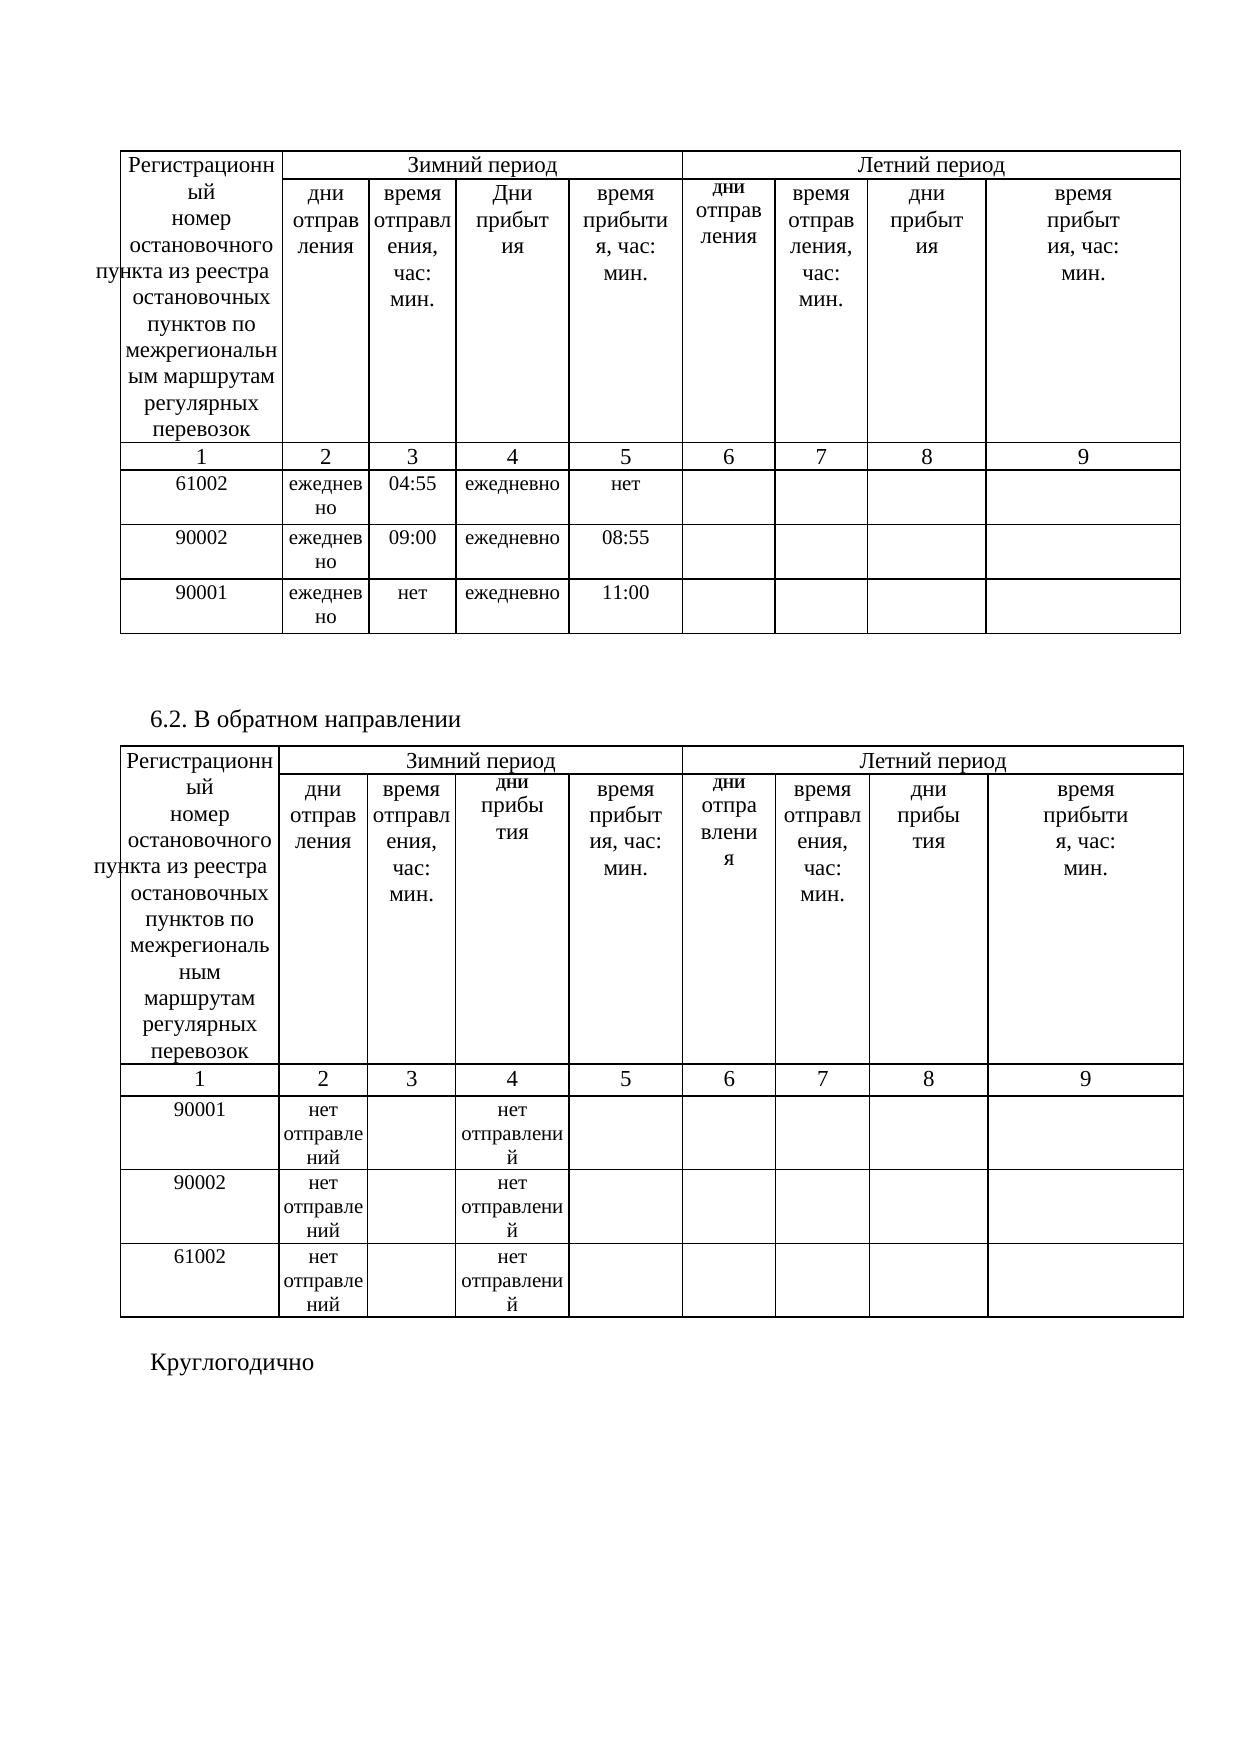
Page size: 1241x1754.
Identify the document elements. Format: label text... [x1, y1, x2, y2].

table_cell 5 [570, 1065, 682, 1095]
table_header Летний период [683, 747, 1183, 773]
table_cell 2 [283, 443, 368, 469]
table_cell [776, 1097, 869, 1169]
table_cell 7 [776, 443, 867, 469]
table_cell ДНИ отправ ления [683, 180, 774, 441]
table_cell дни прибы тия [870, 775, 987, 1063]
table_cell [987, 580, 1180, 632]
table_cell [570, 1244, 682, 1316]
table_cell время отправл ения, час: мин. [370, 180, 455, 441]
table_cell 4 [456, 1065, 568, 1095]
table_cell 11:00 [570, 580, 682, 632]
table_cell время отправл ения, час: мин. [368, 775, 455, 1063]
table_cell 09:00 [370, 525, 455, 578]
table_cell 9 [987, 443, 1180, 469]
table_cell 90002 [121, 1170, 278, 1242]
table_cell [989, 1244, 1183, 1316]
table_cell [368, 1244, 455, 1316]
table_cell 90001 [121, 580, 282, 632]
table_cell [683, 580, 774, 632]
table_cell 7 [776, 1065, 869, 1095]
table_header Зимний период [280, 747, 682, 773]
table_cell нет [570, 471, 682, 524]
table_cell время отправ ления, час: мин. [776, 180, 867, 441]
table_cell [870, 1170, 987, 1242]
table_cell нет отправлений [280, 1170, 367, 1242]
table_cell ежедневно [283, 580, 368, 632]
table_cell ежедневно [457, 525, 568, 578]
table_header Зимний период [283, 152, 682, 178]
table_cell дни отправ ления [283, 180, 368, 441]
table_cell [570, 1097, 682, 1169]
table_cell [989, 1170, 1183, 1242]
table_cell [776, 525, 867, 578]
table_cell [683, 1170, 775, 1242]
table_cell нет [370, 580, 455, 632]
table_cell [987, 471, 1180, 524]
table_header Регистрационный номер остановочного пункта из реестра остановочных пунктов по межрегиональным маршрутам регулярных перевозок [121, 747, 278, 1063]
table_cell время отправл ения, час: мин. [776, 775, 869, 1063]
table_cell 6 [683, 1065, 775, 1095]
table_cell время прибыти я, час: мин. [989, 775, 1183, 1063]
table_cell нет отправлений [456, 1244, 568, 1316]
table_cell дни отправ ления [280, 775, 367, 1063]
table_cell 61002 [121, 471, 282, 524]
table_cell [368, 1170, 455, 1242]
table_cell [870, 1097, 987, 1169]
table_cell [368, 1097, 455, 1169]
table_cell 1 [121, 1065, 278, 1095]
table_cell время прибыт ия, час: мин. [987, 180, 1180, 441]
table_cell 1 [121, 443, 282, 469]
table_header Регистрационный номер остановочного пункта из реестра остановочных пунктов по межрегиональным маршрутам регулярных перевозок [121, 152, 282, 441]
table_cell 9 [989, 1065, 1183, 1095]
table_cell 8 [870, 1065, 987, 1095]
table_cell [683, 1244, 775, 1316]
table_cell дни прибыт ия [868, 180, 985, 441]
table_cell нет отправлений [280, 1097, 367, 1169]
table_cell ежедневно [283, 525, 368, 578]
table_cell [683, 471, 774, 524]
table_cell [868, 580, 985, 632]
table_cell [868, 471, 985, 524]
table_cell [570, 1170, 682, 1242]
table_cell 04:55 [370, 471, 455, 524]
table_cell 61002 [121, 1244, 278, 1316]
table_cell 2 [280, 1065, 367, 1095]
table_cell ежедневно [457, 580, 568, 632]
table_cell ДНИ прибы тия [456, 775, 568, 1063]
table_cell ежедневно [457, 471, 568, 524]
table_cell ежедневно [283, 471, 368, 524]
text Круглогодично [150, 1347, 1090, 1375]
table_cell 8 [868, 443, 985, 469]
table_cell 5 [570, 443, 682, 469]
table_cell [776, 1170, 869, 1242]
table_cell нет отправлений [456, 1170, 568, 1242]
table_header Летний период [683, 152, 1180, 178]
table_cell время прибыти я, час: мин. [570, 180, 682, 441]
table_cell 3 [370, 443, 455, 469]
table_cell Дни прибыт ия [457, 180, 568, 441]
table_cell 4 [457, 443, 568, 469]
table_cell [870, 1244, 987, 1316]
table_cell [776, 1244, 869, 1316]
table_cell 90001 [121, 1097, 278, 1169]
table_cell [868, 525, 985, 578]
table_cell 90002 [121, 525, 282, 578]
table_cell 6 [683, 443, 774, 469]
table_cell [776, 580, 867, 632]
table_cell [683, 525, 774, 578]
text 6.2. В обратном направлении [150, 704, 1090, 733]
table_cell нет отправлений [456, 1097, 568, 1169]
table_cell 3 [368, 1065, 455, 1095]
table_cell [987, 525, 1180, 578]
table_cell [989, 1097, 1183, 1169]
table_cell 08:55 [570, 525, 682, 578]
table_cell время прибыт ия, час: мин. [570, 775, 682, 1063]
table_cell [776, 471, 867, 524]
table_cell ДНИ отпра влени я [683, 775, 775, 1063]
table_cell [683, 1097, 775, 1169]
table_cell нет отправлений [280, 1244, 367, 1316]
